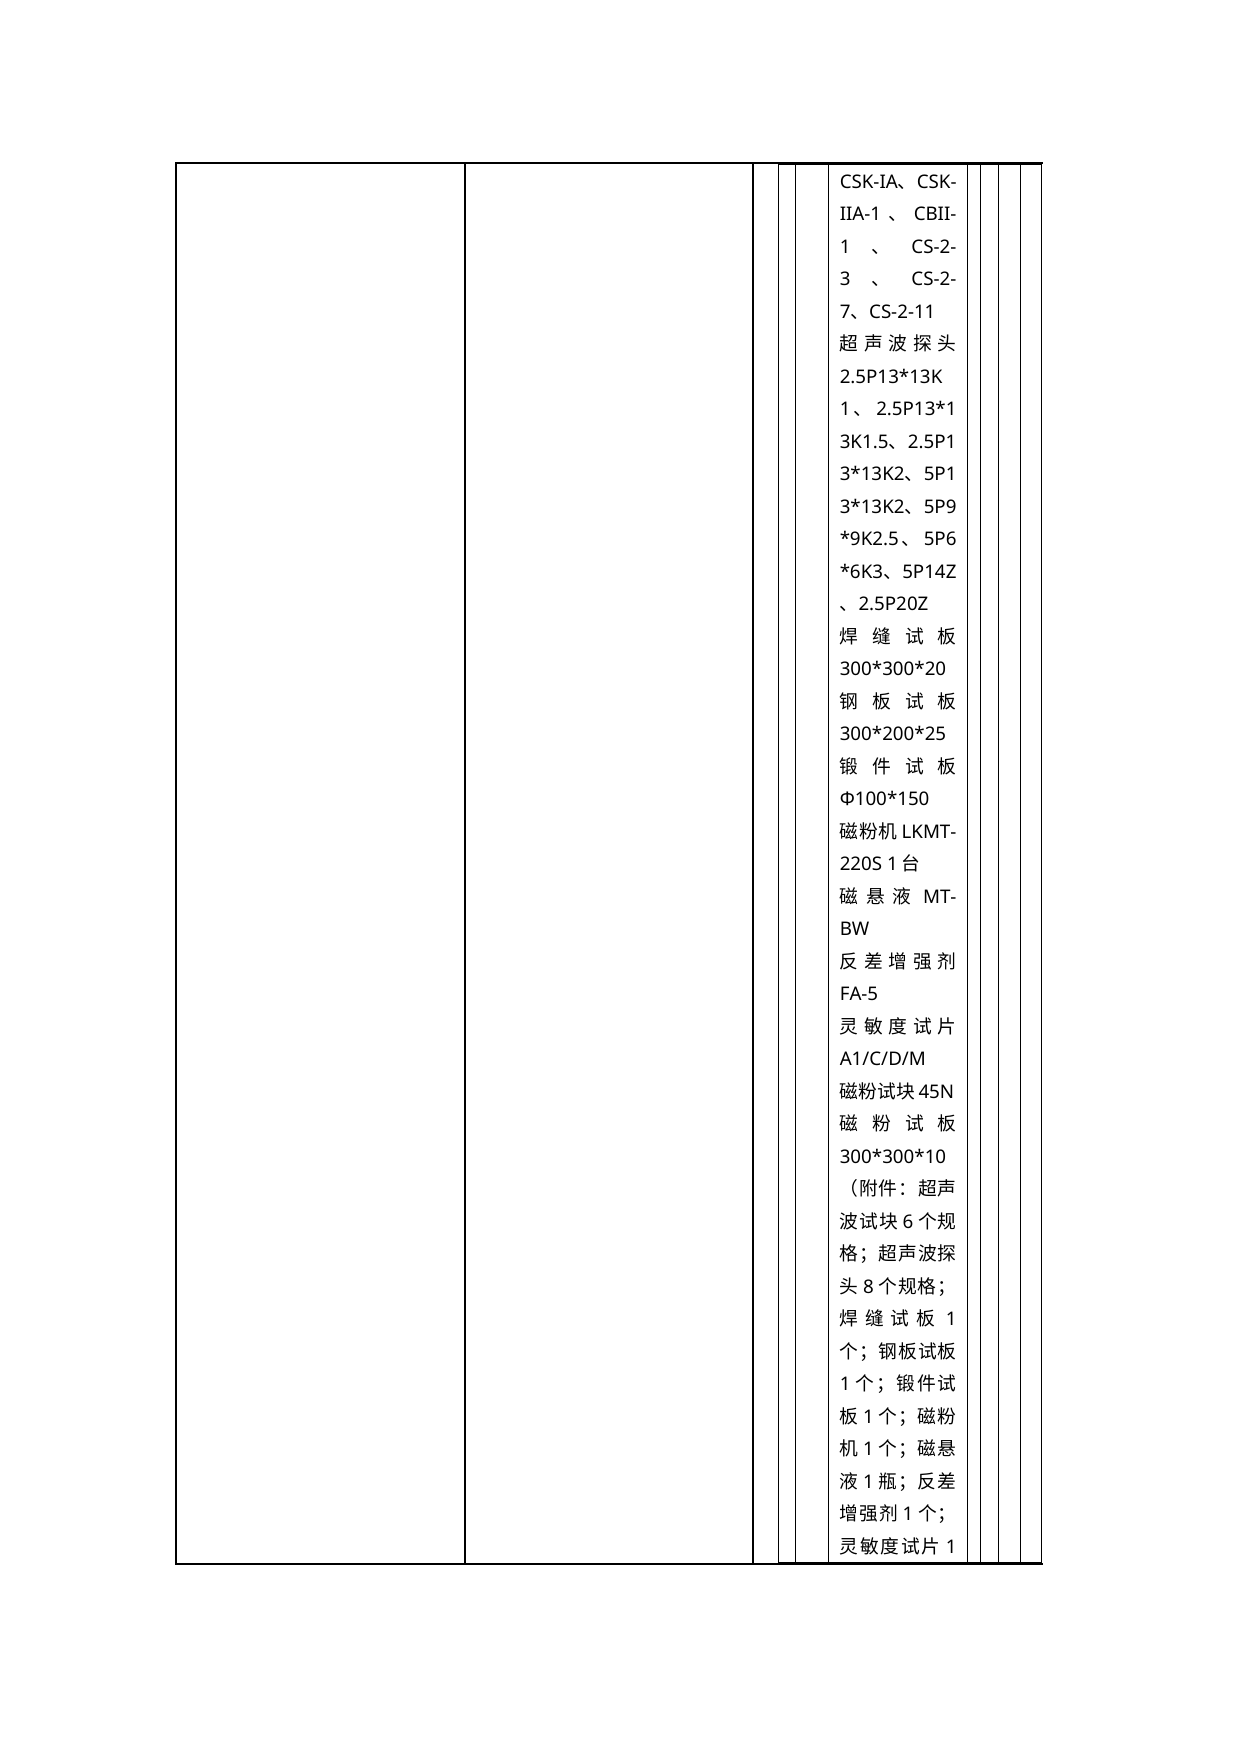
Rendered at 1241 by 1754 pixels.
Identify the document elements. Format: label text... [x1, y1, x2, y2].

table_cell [968, 165, 980, 1562]
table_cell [1021, 165, 1041, 1562]
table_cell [754, 164, 778, 1563]
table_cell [796, 165, 828, 1562]
table_cell [466, 164, 752, 1563]
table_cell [981, 165, 998, 1562]
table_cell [999, 165, 1020, 1562]
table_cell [779, 165, 795, 1562]
table_cell 1 [177, 164, 464, 1563]
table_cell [829, 165, 967, 1562]
